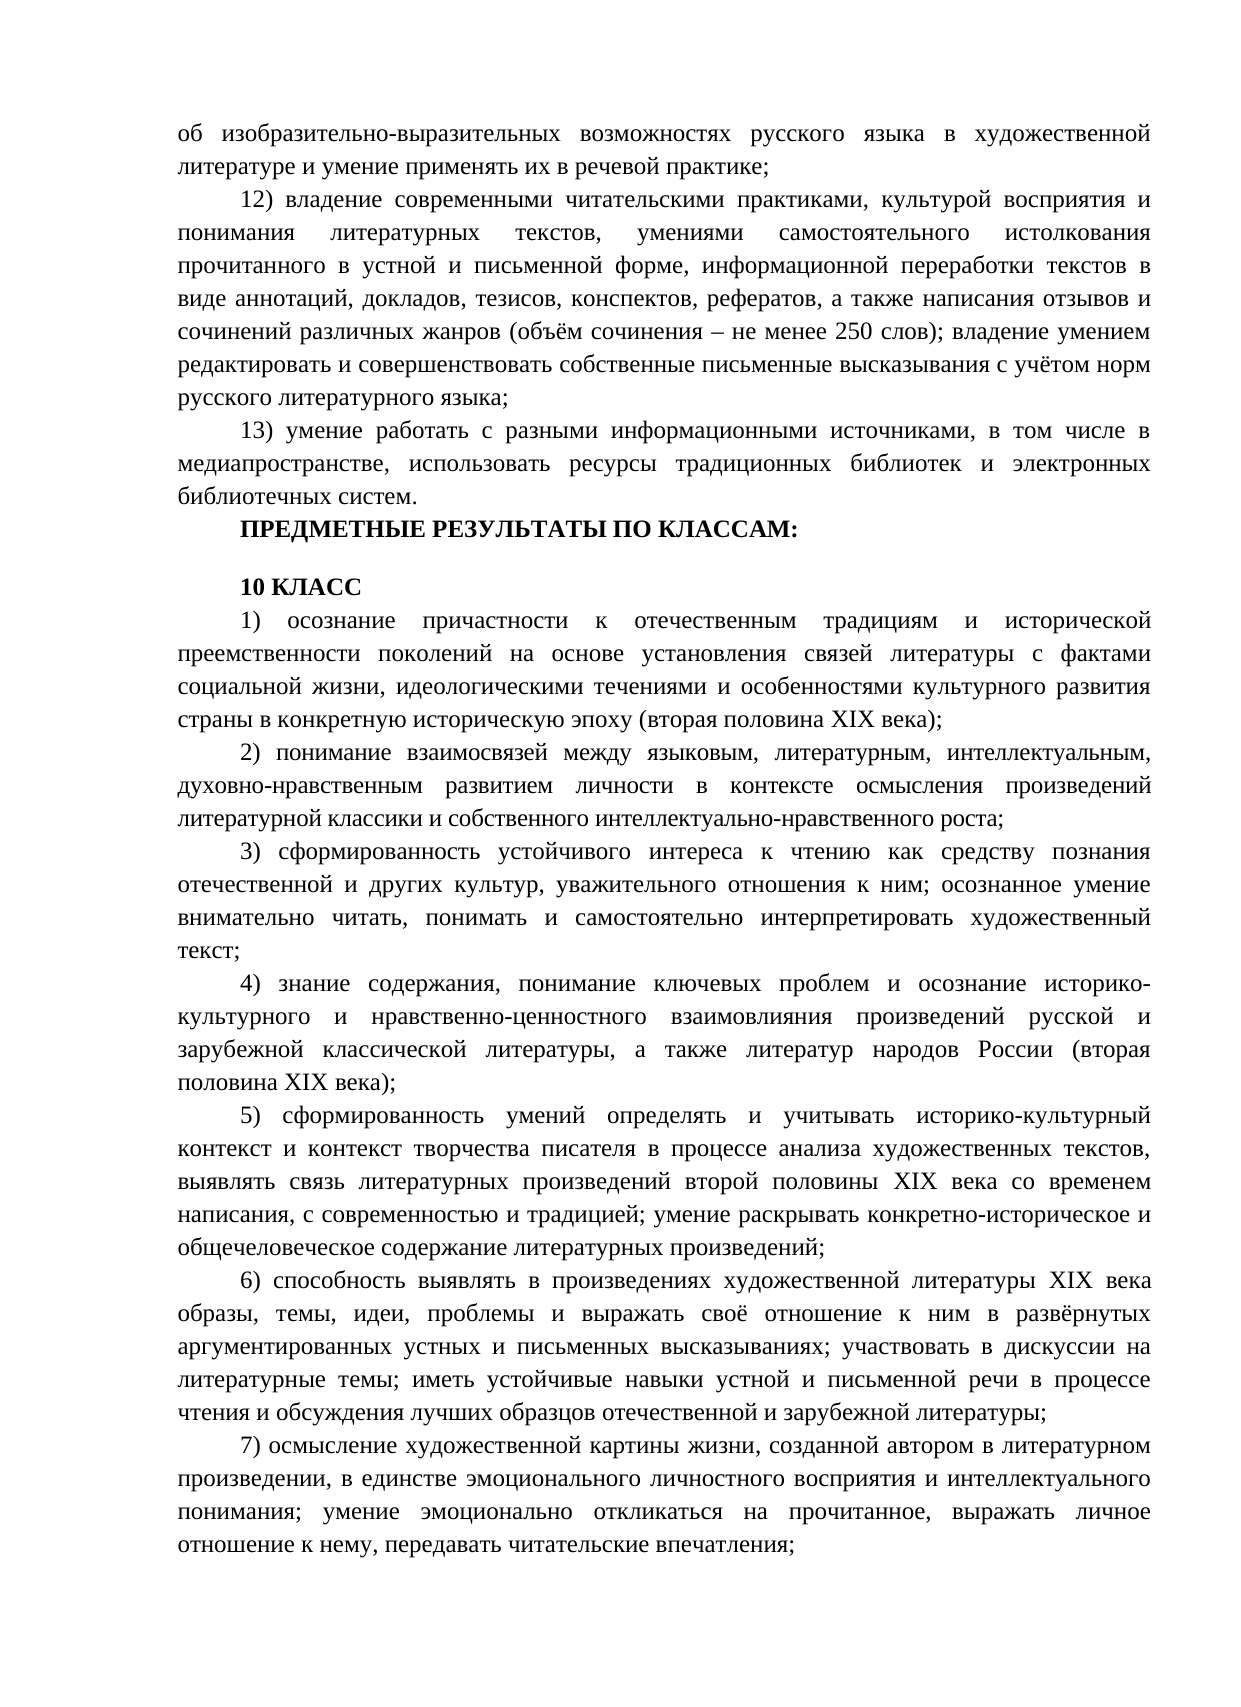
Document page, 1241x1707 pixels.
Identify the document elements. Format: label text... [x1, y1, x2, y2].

text 6) способность выявлять в произведениях художественной литературы XIX века образы, темы, идеи, проблемы и выражать своё отношение к ним в развёрнутых аргументированных устных и письменных высказываниях; участвовать в дискуссии на литературные темы; иметь устойчивые навыки устной и письменной речи в процессе чтения и обсуждения лучших образцов отечественной и зарубежной литературы; [177, 1265, 1152, 1426]
text 12) владение современными читательскими практиками, культурой восприятия и понимания литературных текстов, умениями самостоятельного истолкования прочитанного в устной и письменной форме, информационной переработки текстов в виде аннотаций, докладов, тезисов, конспектов, рефератов, а также написания отзывов и сочинений различных жанров (объём сочинения – не менее 250 слов); владение умением редактировать и совершенствовать собственные письменные высказывания с учётом норм русского литературного языка; [177, 184, 1152, 411]
text 13) умение работать с разными информационными источниками, в том числе в медиапространстве, использовать ресурсы традиционных библиотек и электронных библиотечных систем. [177, 415, 1152, 510]
text 4) знание содержания, понимание ключевых проблем и осознание историко-культурного и нравственно-ценностного взаимовлияния произведений русской и зарубежной классической литературы, а также литератур народов России (вторая половина XIX века); [177, 968, 1152, 1096]
text 2) понимание взаимосвязей между языковым, литературным, интеллектуальным, духовно-нравственным развитием личности в контексте осмысления произведений литературной классики и собственного интеллектуально-нравственного роста; [177, 737, 1152, 832]
text ПРЕДМЕТНЫЕ РЕЗУЛЬТАТЫ ПО КЛАССАМ: [177, 514, 1152, 543]
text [177, 118, 1152, 180]
text 1) осознание причастности к отечественным традициям и исторической преемственности поколений на основе установления связей литературы с фактами социальной жизни, идеологическими течениями и особенностями культурного развития страны в конкретную историческую эпоху (вторая половина XIX века); [177, 605, 1152, 733]
text 7) осмысление художественной картины жизни, созданной автором в литературном произведении, в единстве эмоционального личностного восприятия и интеллектуального понимания; умение эмоционально откликаться на прочитанное, выражать личное отношение к нему, передавать читательские впечатления; [177, 1430, 1152, 1558]
text 3) сформированность устойчивого интереса к чтению как средству познания отечественной и других культур, уважительного отношения к ним; осознанное умение внимательно читать, понимать и самостоятельно интерпретировать художественный текст; [177, 836, 1152, 964]
text 10 КЛАСС [177, 572, 1152, 601]
text 5) сформированность умений определять и учитывать историко-культурный контекст и контекст творчества писателя в процессе анализа художественных текстов, выявлять связь литературных произведений второй половины XIX века со временем написания, с современностью и традицией; умение раскрывать конкретно-историческое и общечеловеческое содержание литературных произведений; [177, 1100, 1152, 1261]
